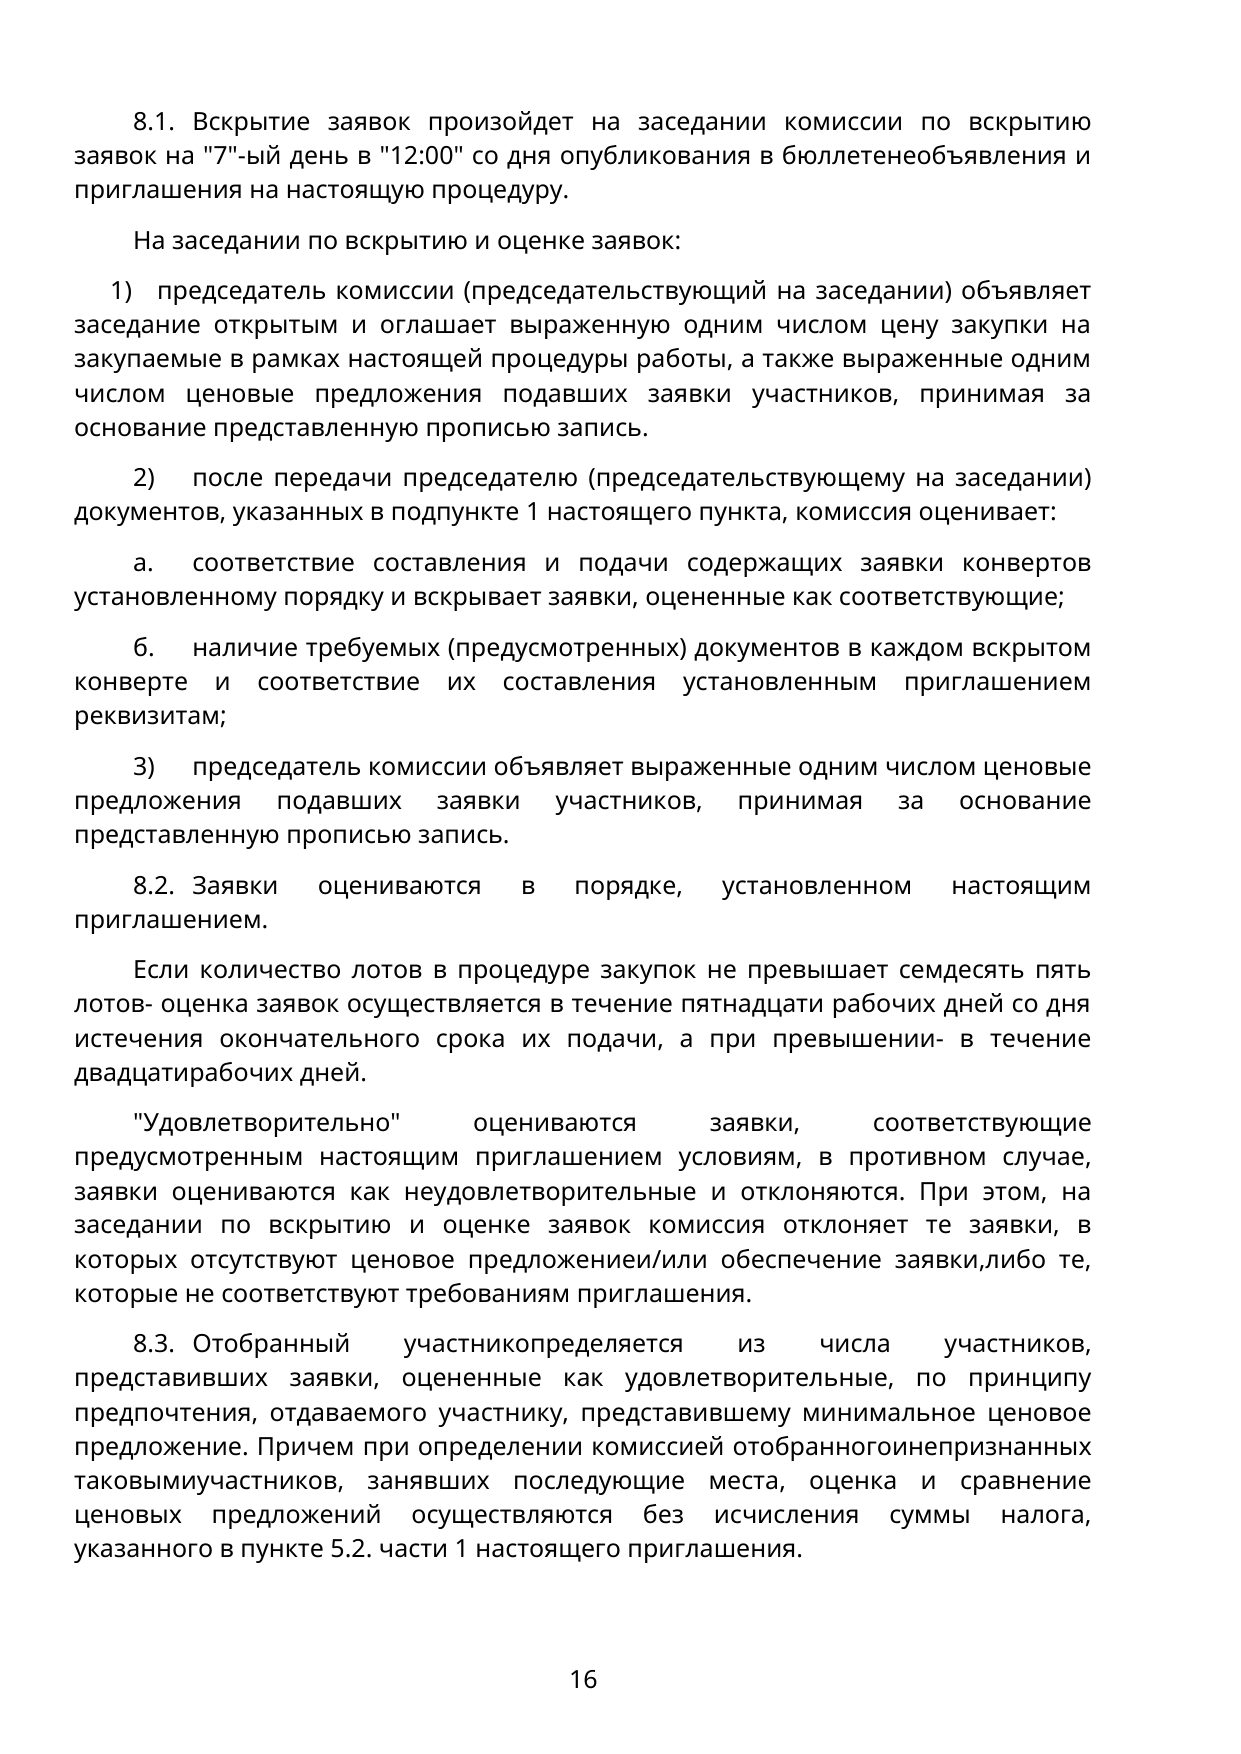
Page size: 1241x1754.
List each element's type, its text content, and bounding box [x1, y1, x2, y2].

text б. наличие требуемых (предусмотренных) документов в каждом вскрытом конверте и соответствие их составления установленным приглашением реквизитам; [74, 629, 1092, 732]
text 8.3. Отобранный участникопределяется из числа участников, представивших заявки, оцененные как удовлетворительные, по принципу предпочтения, отдаваемого участнику, представившему минимальное ценовое предложение. Причем при определении комиссией отобранногоинепризнанных таковымиучастников, занявших последующие места, оценка и сравнение ценовых предложений осуществляются без исчисления суммы налога, указанного в пункте 5.2. части 1 настоящего приглашения. [74, 1326, 1092, 1564]
text 2) после передачи председателю (председательствующему на заседании) документов, указанных в подпункте 1 настоящего пункта, комиссия оценивает: [74, 460, 1092, 528]
text На заседании по вскрытию и оценке заявок: [74, 222, 1092, 256]
text Если количество лотов в процедуре закупок не превышает семдесять пять лотов- оценка заявок осуществляется в течение пятнадцати рабочих дней со дня истечения окончательного срока их подачи, а при превышении- в течение двадцатирабочих дней. [74, 952, 1092, 1088]
text 8.2. Заявки оцениваются в порядке, установленном настоящим приглашением. [74, 867, 1092, 935]
text а. соответствие составления и подачи содержащих заявки конвертов установленному порядку и вскрывает заявки, оцененные как соответствующие; [74, 545, 1092, 613]
text 1) председатель комиссии (председательствующий на заседании) объявляет заседание открытым и оглашает выраженную одним числом цену закупки на закупаемые в рамках настоящей процедуры работы, а также выраженные одним числом ценовые предложения подавших заявки участников, принимая за основание представленную прописью запись. [74, 273, 1092, 443]
text "Удовлетворительно" оцениваются заявки, соответствующие предусмотренным настоящим приглашением условиям, в противном случае, заявки оцениваются как неудовлетворительные и отклоняются. При этом, на заседании по вскрытию и оценке заявок комиссия отклоняет те заявки, в которых отсутствуют ценовое предложениеи/или обеспечение заявки,либо те, которые не соответствуют требованиям приглашения. [74, 1105, 1092, 1309]
text 3) председатель комиссии объявляет выраженные одним числом ценовые предложения подавших заявки участников, принимая за основание представленную прописью запись. [74, 748, 1092, 851]
text 8.1. Вскрытие заявок произойдет на заседании комиссии по вскрытию заявок на "7"-ый день в "12:00" со дня опубликования в бюллетенеобъявления и приглашения на настоящую процедуру. [74, 103, 1092, 206]
